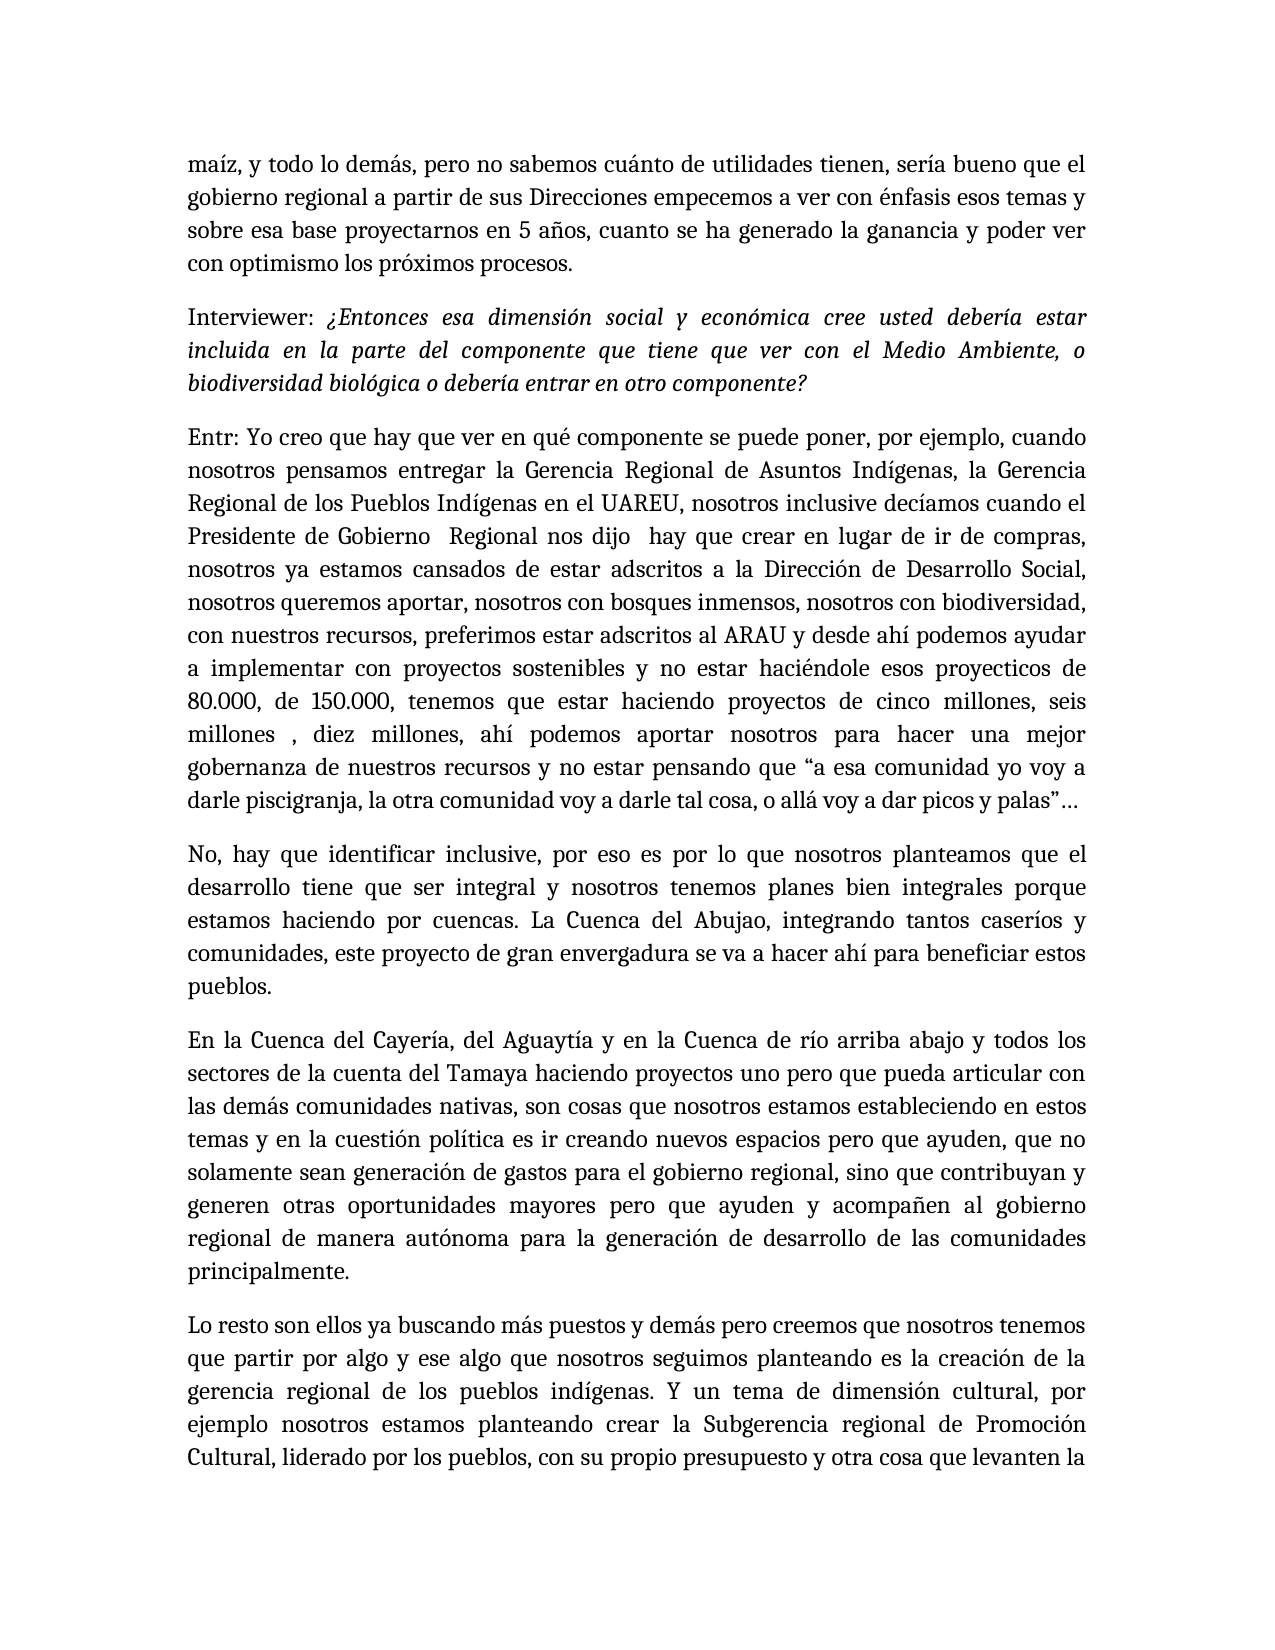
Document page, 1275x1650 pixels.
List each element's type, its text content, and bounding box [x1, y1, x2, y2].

text En la Cuenca del Cayería, del Aguaytía y en la Cuenca de río arriba abajo y todos los sectores de la cuenta del Tamaya haciendo proyectos uno pero que pueda articular con las demás comunidades nativas, son cosas que nosotros estamos estableciendo en estos temas y en la cuestión política es ir creando nuevos espacios pero que ayuden, que no solamente sean generación de gastos para el gobierno regional, sino que contribuyan y generen otras oportunidades mayores pero que ayuden y acompañen al gobierno regional de manera autónoma para la generación de desarrollo de las comunidades principalmente. [187, 1026, 1087, 1286]
text Interviewer: ¿Entonces esa dimensión social y económica cree usted debería estar incluida en la parte del componente que tiene que ver con el Medio Ambiente, o biodiversidad biológica o debería entrar en otro componente? [187, 303, 1087, 398]
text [187, 1311, 1087, 1472]
text No, hay que identificar inclusive, por eso es por lo que nosotros planteamos que el desarrollo tiene que ser integral y nosotros tenemos planes bien integrales porque estamos haciendo por cuencas. La Cuenca del Abujao, integrando tantos caseríos y comunidades, este proyecto de gran envergadura se va a hacer ahí para beneficiar estos pueblos. [187, 840, 1087, 1001]
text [187, 150, 1087, 278]
text Entr: Yo creo que hay que ver en qué componente se puede poner, por ejemplo, cuando nosotros pensamos entregar la Gerencia Regional de Asuntos Indígenas, la Gerencia Regional de los Pueblos Indígenas en el UAREU, nosotros inclusive decíamos cuando el Presidente de Gobierno Regional nos dijo hay que crear en lugar de ir de compras, nosotros ya estamos cansados de estar adscritos a la Dirección de Desarrollo Social, nosotros queremos aportar, nosotros con bosques inmensos, nosotros con biodiversidad, con nuestros recursos, preferimos estar adscritos al ARAU y desde ahí podemos ayudar a implementar con proyectos sostenibles y no estar haciéndole esos proyecticos de 80.000, de 150.000, tenemos que estar haciendo proyectos de cinco millones, seis millones , diez millones, ahí podemos aportar nosotros para hacer una mejor gobernanza de nuestros recursos y no estar pensando que “a esa comunidad yo voy a darle piscigranja, la otra comunidad voy a darle tal cosa, o allá voy a dar picos y palas”… [187, 423, 1087, 815]
